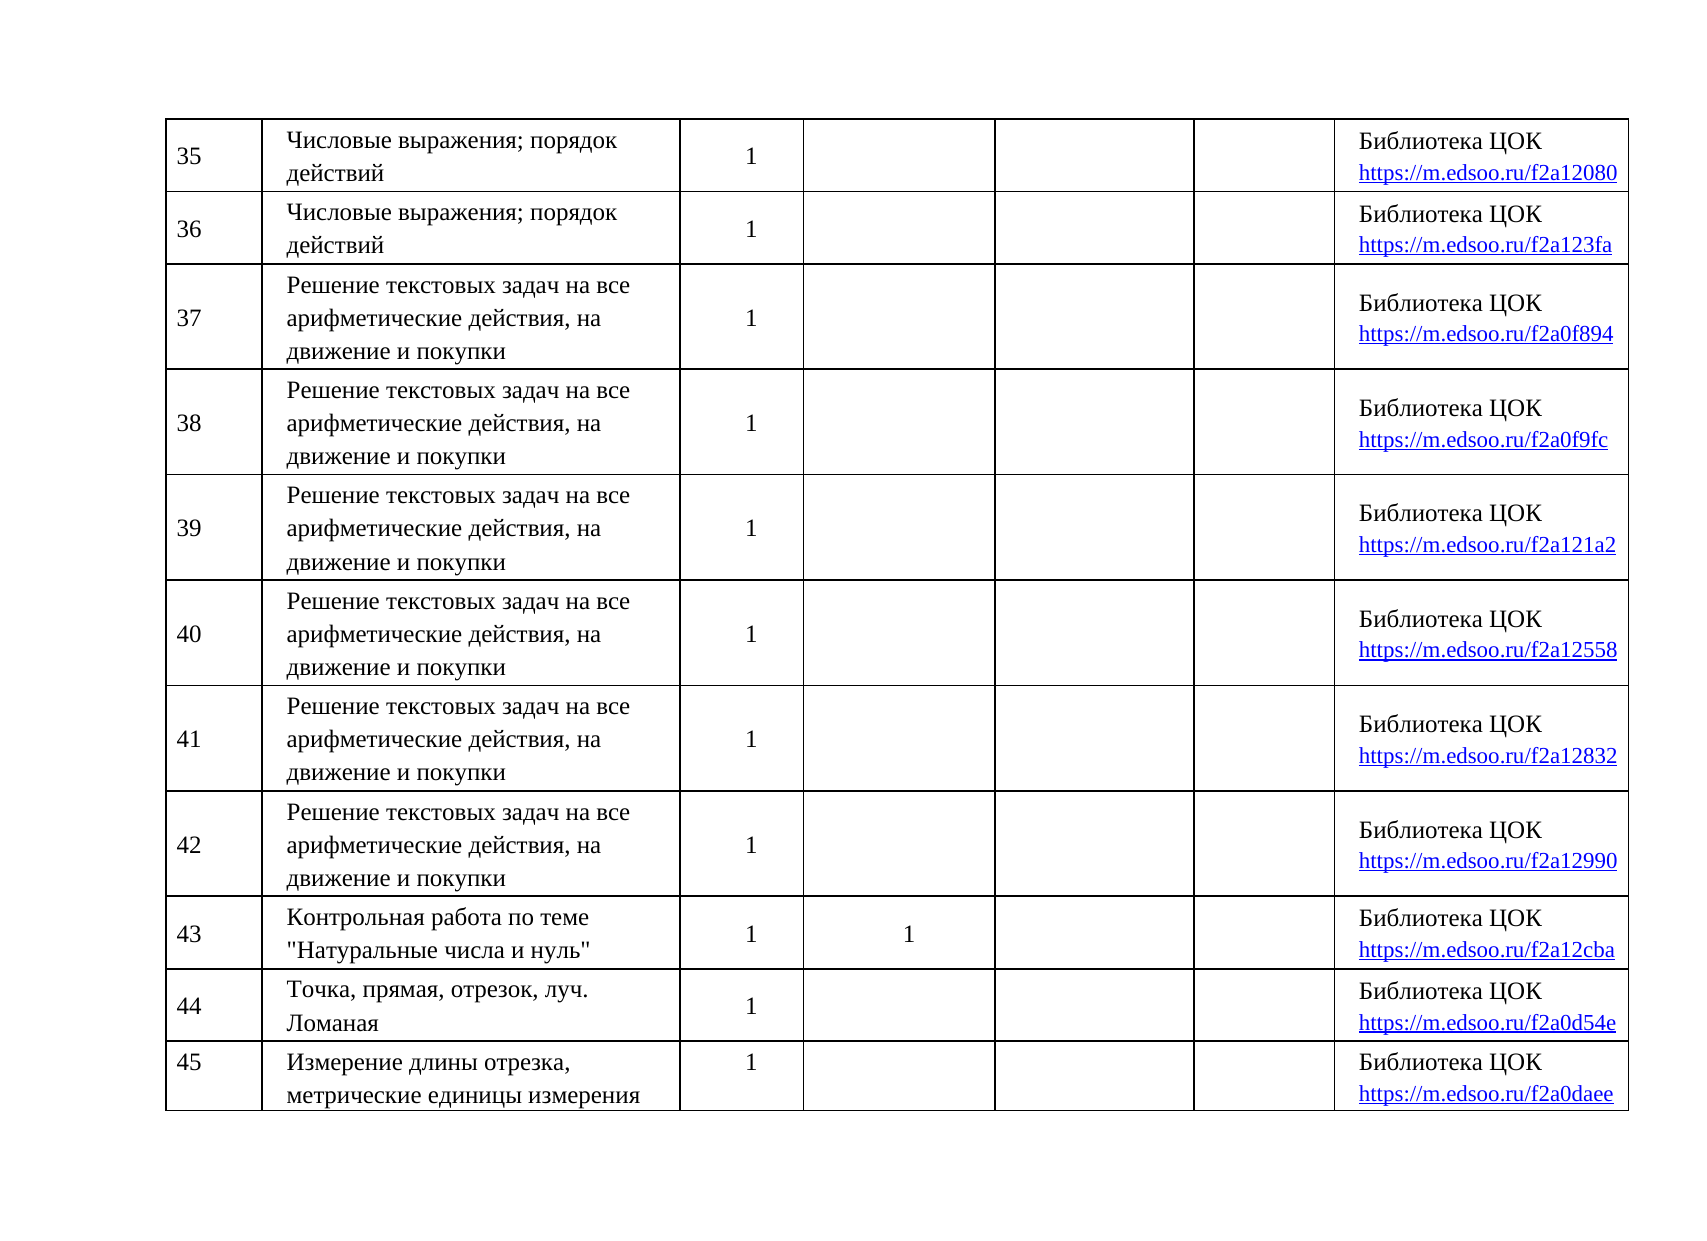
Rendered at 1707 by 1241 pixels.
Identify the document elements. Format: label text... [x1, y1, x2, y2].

table_cell 45 [167, 1042, 261, 1110]
table_cell Решение текстовых задач на все арифметические действия, на движение и покупки [263, 370, 679, 474]
table_cell 1 [681, 686, 803, 790]
table_cell [1195, 1042, 1334, 1110]
table_cell [804, 370, 994, 474]
table_cell [996, 192, 1193, 263]
table_cell 39 [167, 475, 261, 579]
table_cell 1 [681, 1042, 803, 1110]
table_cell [263, 120, 679, 191]
table_cell [804, 581, 994, 684]
table_cell [1195, 265, 1334, 368]
table_cell 36 [167, 192, 261, 263]
table_cell Библиотека ЦОК https://m.edsoo.ru/f2a121a2 [1335, 475, 1628, 579]
table_cell [996, 475, 1193, 579]
table_cell 1 [681, 265, 803, 368]
table_cell [804, 1042, 994, 1110]
table_cell 41 [167, 686, 261, 790]
table_cell 1 [681, 792, 803, 895]
table_cell Библиотека ЦОК https://m.edsoo.ru/f2a12cba [1335, 897, 1628, 968]
table_cell Решение текстовых задач на все арифметические действия, на движение и покупки [263, 581, 679, 684]
table_cell 1 [681, 120, 803, 191]
table_cell [1195, 792, 1334, 895]
table_cell 38 [167, 370, 261, 474]
table_cell Библиотека ЦОК https://m.edsoo.ru/f2a12990 [1335, 792, 1628, 895]
table_cell [1195, 370, 1334, 474]
table_cell [996, 970, 1193, 1040]
table_cell 1 [681, 970, 803, 1040]
table_cell 1 [681, 370, 803, 474]
table_cell Числовые выражения; порядок действий [263, 192, 679, 263]
table_cell 44 [167, 970, 261, 1040]
table_cell Библиотека ЦОК https://m.edsoo.ru/f2a0f894 [1335, 265, 1628, 368]
table_cell [996, 897, 1193, 968]
table_cell Контрольная работа по теме "Натуральные числа и нуль" [263, 897, 679, 968]
table_cell 1 [681, 192, 803, 263]
table_cell Решение текстовых задач на все арифметические действия, на движение и покупки [263, 265, 679, 368]
table_cell [1195, 120, 1334, 191]
table_cell [1195, 686, 1334, 790]
table_cell [804, 475, 994, 579]
table_cell Решение текстовых задач на все арифметические действия, на движение и покупки [263, 475, 679, 579]
table_cell [804, 265, 994, 368]
table_cell Библиотека ЦОК https://m.edsoo.ru/f2a12558 [1335, 581, 1628, 684]
table_cell Решение текстовых задач на все арифметические действия, на движение и покупки [263, 792, 679, 895]
table_cell Библиотека ЦОК https://m.edsoo.ru/f2a123fa [1335, 192, 1628, 263]
table_cell [804, 686, 994, 790]
table_cell [996, 370, 1193, 474]
table_cell [1195, 897, 1334, 968]
table_cell [996, 1042, 1193, 1110]
table_cell [804, 970, 994, 1040]
table_cell Решение текстовых задач на все арифметические действия, на движение и покупки [263, 686, 679, 790]
table_cell 37 [167, 265, 261, 368]
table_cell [263, 1042, 679, 1110]
table_cell 42 [167, 792, 261, 895]
table_cell Библиотека ЦОК https://m.edsoo.ru/f2a0f9fc [1335, 370, 1628, 474]
table_cell [1195, 581, 1334, 684]
table_cell 40 [167, 581, 261, 684]
table_cell 43 [167, 897, 261, 968]
table_cell [804, 120, 994, 191]
table_cell [804, 792, 994, 895]
table_cell 1 [804, 897, 994, 968]
table_cell [996, 581, 1193, 684]
table_cell [996, 120, 1193, 191]
table_cell [996, 265, 1193, 368]
table_cell [996, 792, 1193, 895]
table_cell Библиотека ЦОК https://m.edsoo.ru/f2a12832 [1335, 686, 1628, 790]
table_cell 35 [167, 120, 261, 191]
table_cell [1195, 475, 1334, 579]
table_cell [996, 686, 1193, 790]
table_cell Библиотека ЦОК https://m.edsoo.ru/f2a12080 [1335, 120, 1628, 191]
table_cell [804, 192, 994, 263]
table_cell [1195, 970, 1334, 1040]
table_cell Точка, прямая, отрезок, луч. Ломаная [263, 970, 679, 1040]
table_cell [1195, 192, 1334, 263]
table_cell 1 [681, 581, 803, 684]
table_cell Библиотека ЦОК https://m.edsoo.ru/f2a0d54e [1335, 970, 1628, 1040]
table_cell 1 [681, 475, 803, 579]
table_cell 1 [681, 897, 803, 968]
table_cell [1335, 1042, 1628, 1110]
